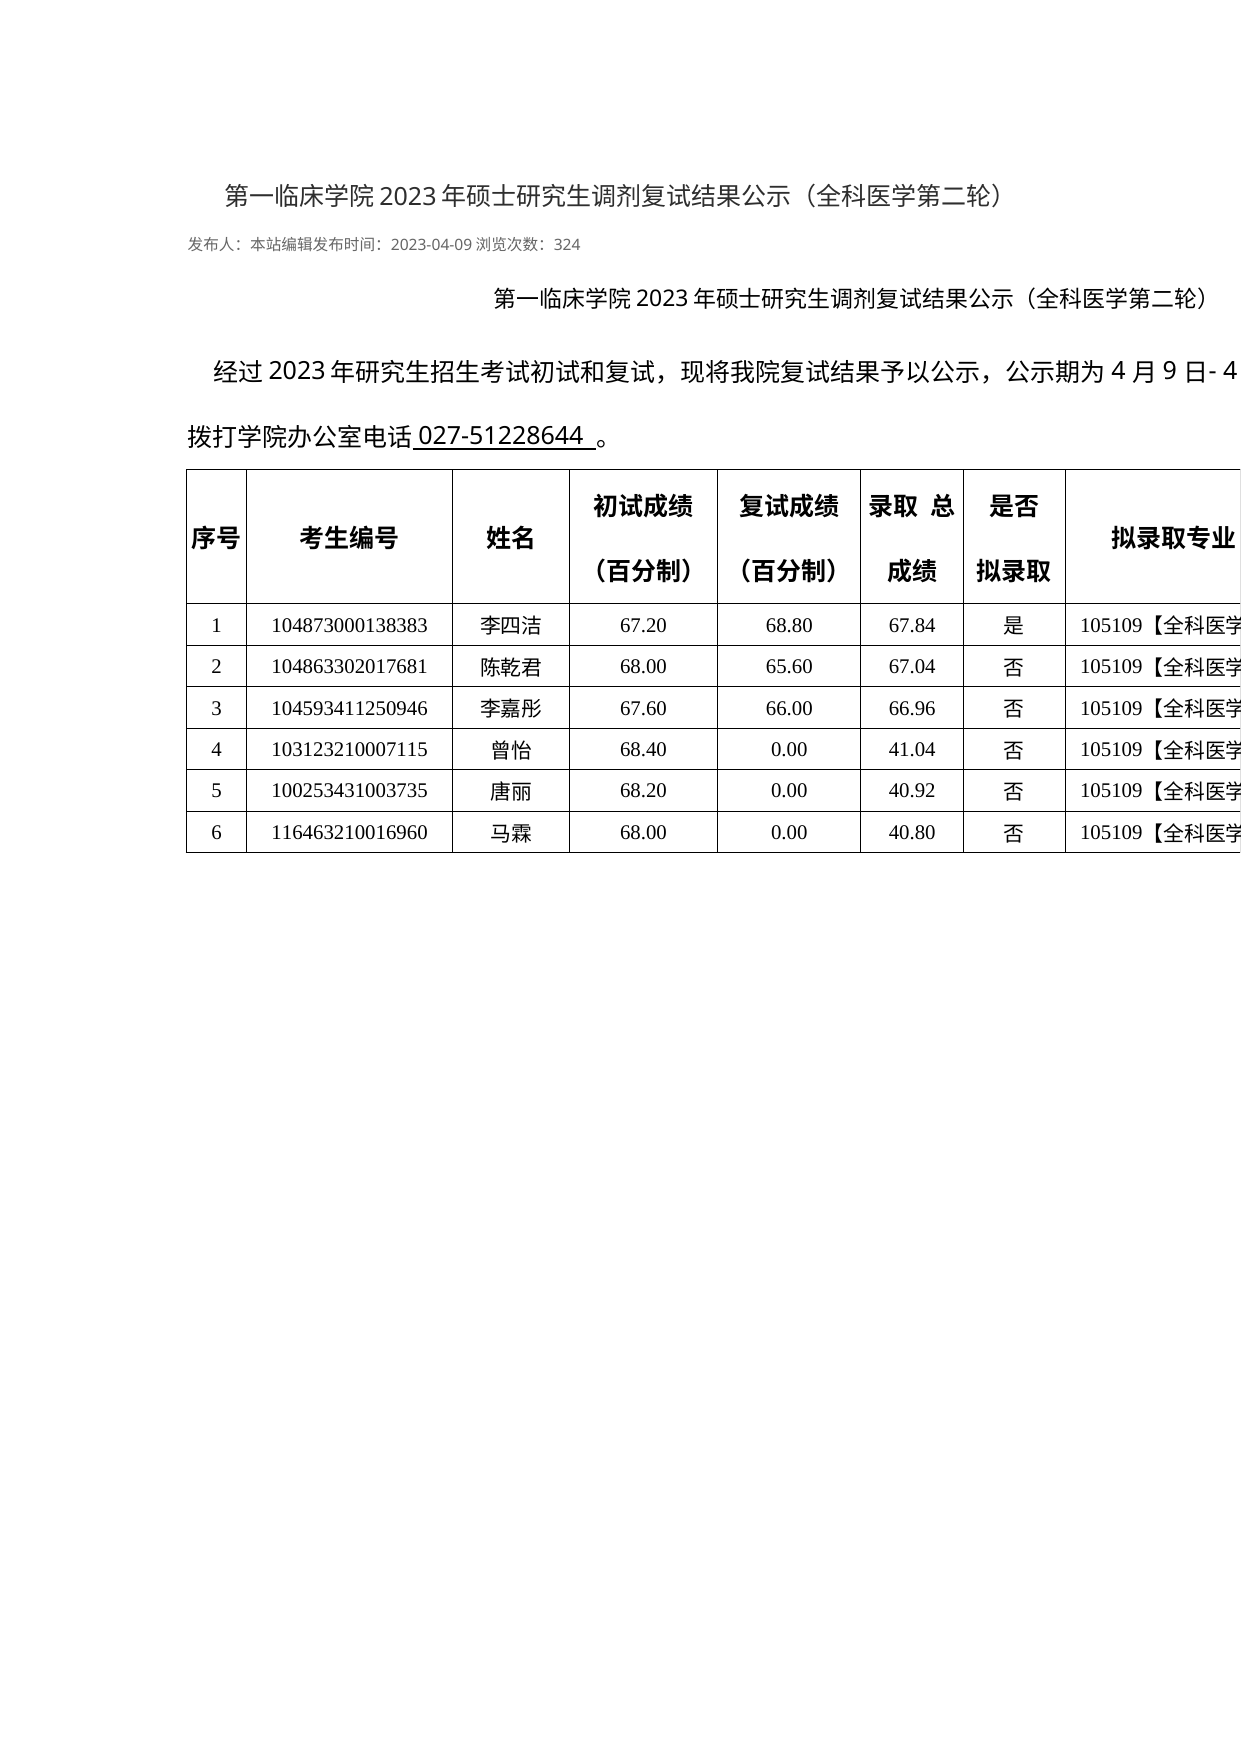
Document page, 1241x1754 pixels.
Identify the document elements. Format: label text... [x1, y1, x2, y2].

table_cell 否 [964, 729, 1065, 769]
table_cell 40.92 [861, 770, 963, 811]
table_cell 105109【全科医学】 [1066, 770, 1240, 811]
table_cell 100253431003735 [247, 770, 452, 811]
table_cell 68.20 [570, 770, 717, 811]
table_cell 是否 拟录取 [964, 470, 1065, 603]
table_cell 是 [964, 604, 1065, 645]
table_cell 6 [187, 812, 246, 852]
table_cell 序号 [187, 470, 246, 603]
table_header 第一临床学院2023年硕士研究生调剂复试结果公示（全科医学第二轮） [186, 260, 1240, 336]
table_cell 104593411250946 [247, 687, 452, 728]
table_cell 否 [964, 812, 1065, 852]
table_cell 0.00 [718, 770, 860, 811]
table_cell 拟录取专业 [1066, 470, 1240, 603]
table_cell 5 [187, 770, 246, 811]
table_cell 经过2023年研究生招生考试初试和复试，现将我院复试结果予以公示，公示期为 4 月 9 日- 4 月 11 日。如有异议，请拨打学院办公室电话 027-51228644 。 [186, 336, 1240, 469]
table_cell 李嘉彤 [453, 687, 569, 728]
table_cell 105109【全科医学】 [1066, 812, 1240, 852]
table_cell 唐丽 [453, 770, 569, 811]
table_cell 68.40 [570, 729, 717, 769]
table_cell 曾怡 [453, 729, 569, 769]
table_cell 否 [964, 646, 1065, 686]
table_cell 复试成绩（百分制） [718, 470, 860, 603]
table_cell 68.80 [718, 604, 860, 645]
table_cell 姓名 [453, 470, 569, 603]
table_cell 4 [187, 729, 246, 769]
table_cell 2 [187, 646, 246, 686]
table_cell 66.96 [861, 687, 963, 728]
table_cell 104873000138383 [247, 604, 452, 645]
table_cell 陈乾君 [453, 646, 569, 686]
table_cell 68.00 [570, 646, 717, 686]
table_cell 马霖 [453, 812, 569, 852]
table_cell 103123210007115 [247, 729, 452, 769]
table_cell 67.84 [861, 604, 963, 645]
table_cell 40.80 [861, 812, 963, 852]
table_cell 否 [964, 687, 1065, 728]
table_cell 68.00 [570, 812, 717, 852]
table_cell 116463210016960 [247, 812, 452, 852]
table_cell 考生编号 [247, 470, 452, 603]
table_cell 105109【全科医学】 [1066, 729, 1240, 769]
table_cell 1 [187, 604, 246, 645]
table_cell 66.00 [718, 687, 860, 728]
text 发布人：本站编辑发布时间：2023-04-09浏览次数：324 [187, 227, 1053, 259]
table_cell 105109【全科医学】 [1066, 687, 1240, 728]
table_cell 0.00 [718, 729, 860, 769]
table_cell 0.00 [718, 812, 860, 852]
table_cell 否 [964, 770, 1065, 811]
table_cell 65.60 [718, 646, 860, 686]
table_cell 105109【全科医学】 [1066, 604, 1240, 645]
table_cell 105109【全科医学】 [1066, 646, 1240, 686]
table_cell 104863302017681 [247, 646, 452, 686]
table_cell 李四洁 [453, 604, 569, 645]
table_cell 3 [187, 687, 246, 728]
text 第一临床学院2023年硕士研究生调剂复试结果公示（全科医学第二轮） [187, 162, 1053, 227]
table_cell 67.60 [570, 687, 717, 728]
table_cell 67.20 [570, 604, 717, 645]
table_cell 录取 总成绩 [861, 470, 963, 603]
table_cell 初试成绩（百分制） [570, 470, 717, 603]
table_cell 67.04 [861, 646, 963, 686]
table_cell 41.04 [861, 729, 963, 769]
